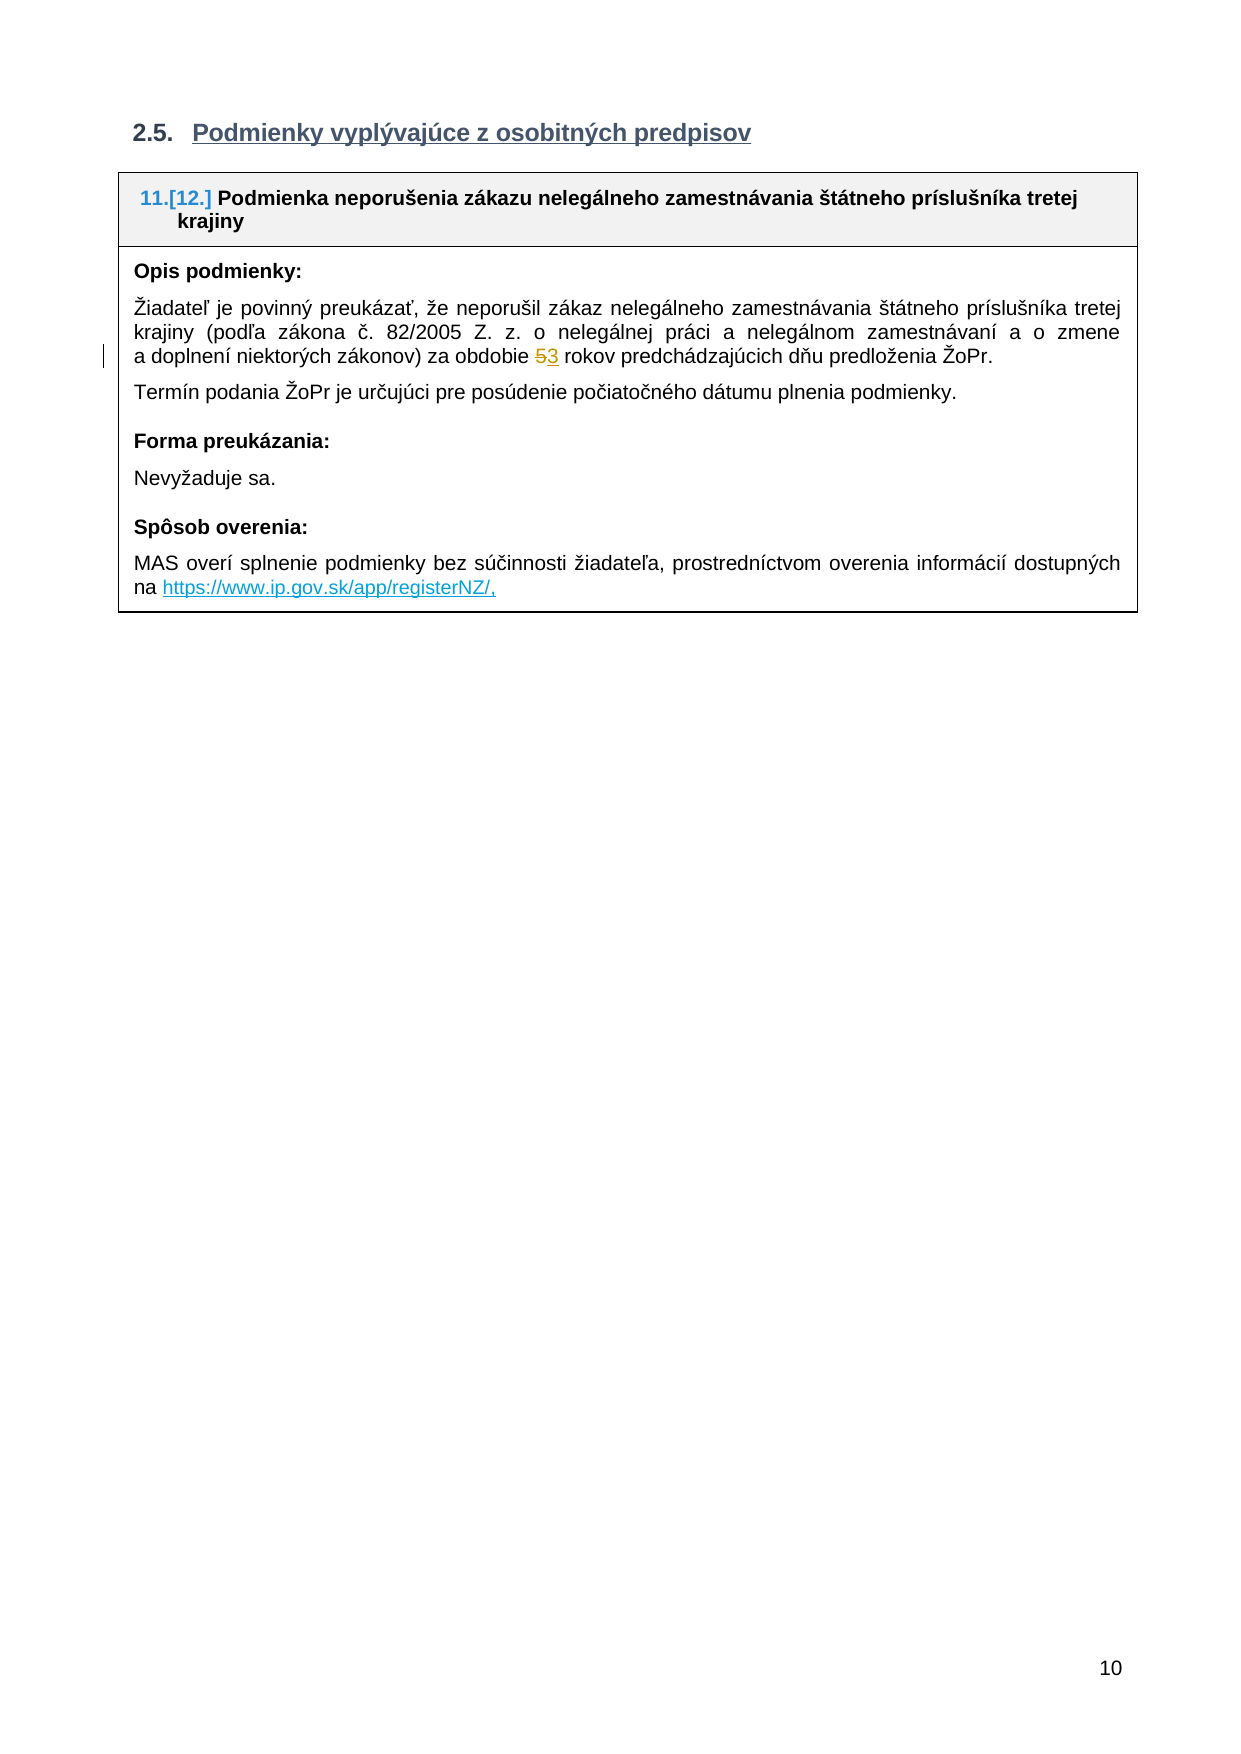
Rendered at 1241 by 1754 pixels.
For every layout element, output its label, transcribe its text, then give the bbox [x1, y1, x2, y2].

subtitle Podmienky vyplývajúce z osobitných predpisov [132, 118, 1122, 147]
table_cell Opis podmienky: Žiadateľ je povinný preukázať, že neporušil zákaz nelegálneho zamestnávania štátneho príslušníka tretej krajiny (podľa zákona č. 82/2005 Z. z. o nelegálnej práci a nelegálnom zamestnávaní a o zmene a doplnení niektorých zákonov) za obdobie rokov predchádzajúcich dňu predloženia ŽoPr. Termín podania ŽoPr je určujúci pre posúdenie počiatočného dátumu plnenia podmienky. Forma preukázania: Nevyžaduje sa. Spôsob overenia: MAS overí splnenie podmienky bez súčinnosti žiadateľa, prostredníctvom overenia informácií dostupných na https://www.ip.gov.sk/app/registerNZ/, [119, 247, 1137, 611]
table_header Podmienka neporušenia zákazu nelegálneho zamestnávania štátneho príslušníka tretej krajiny [119, 173, 1137, 246]
